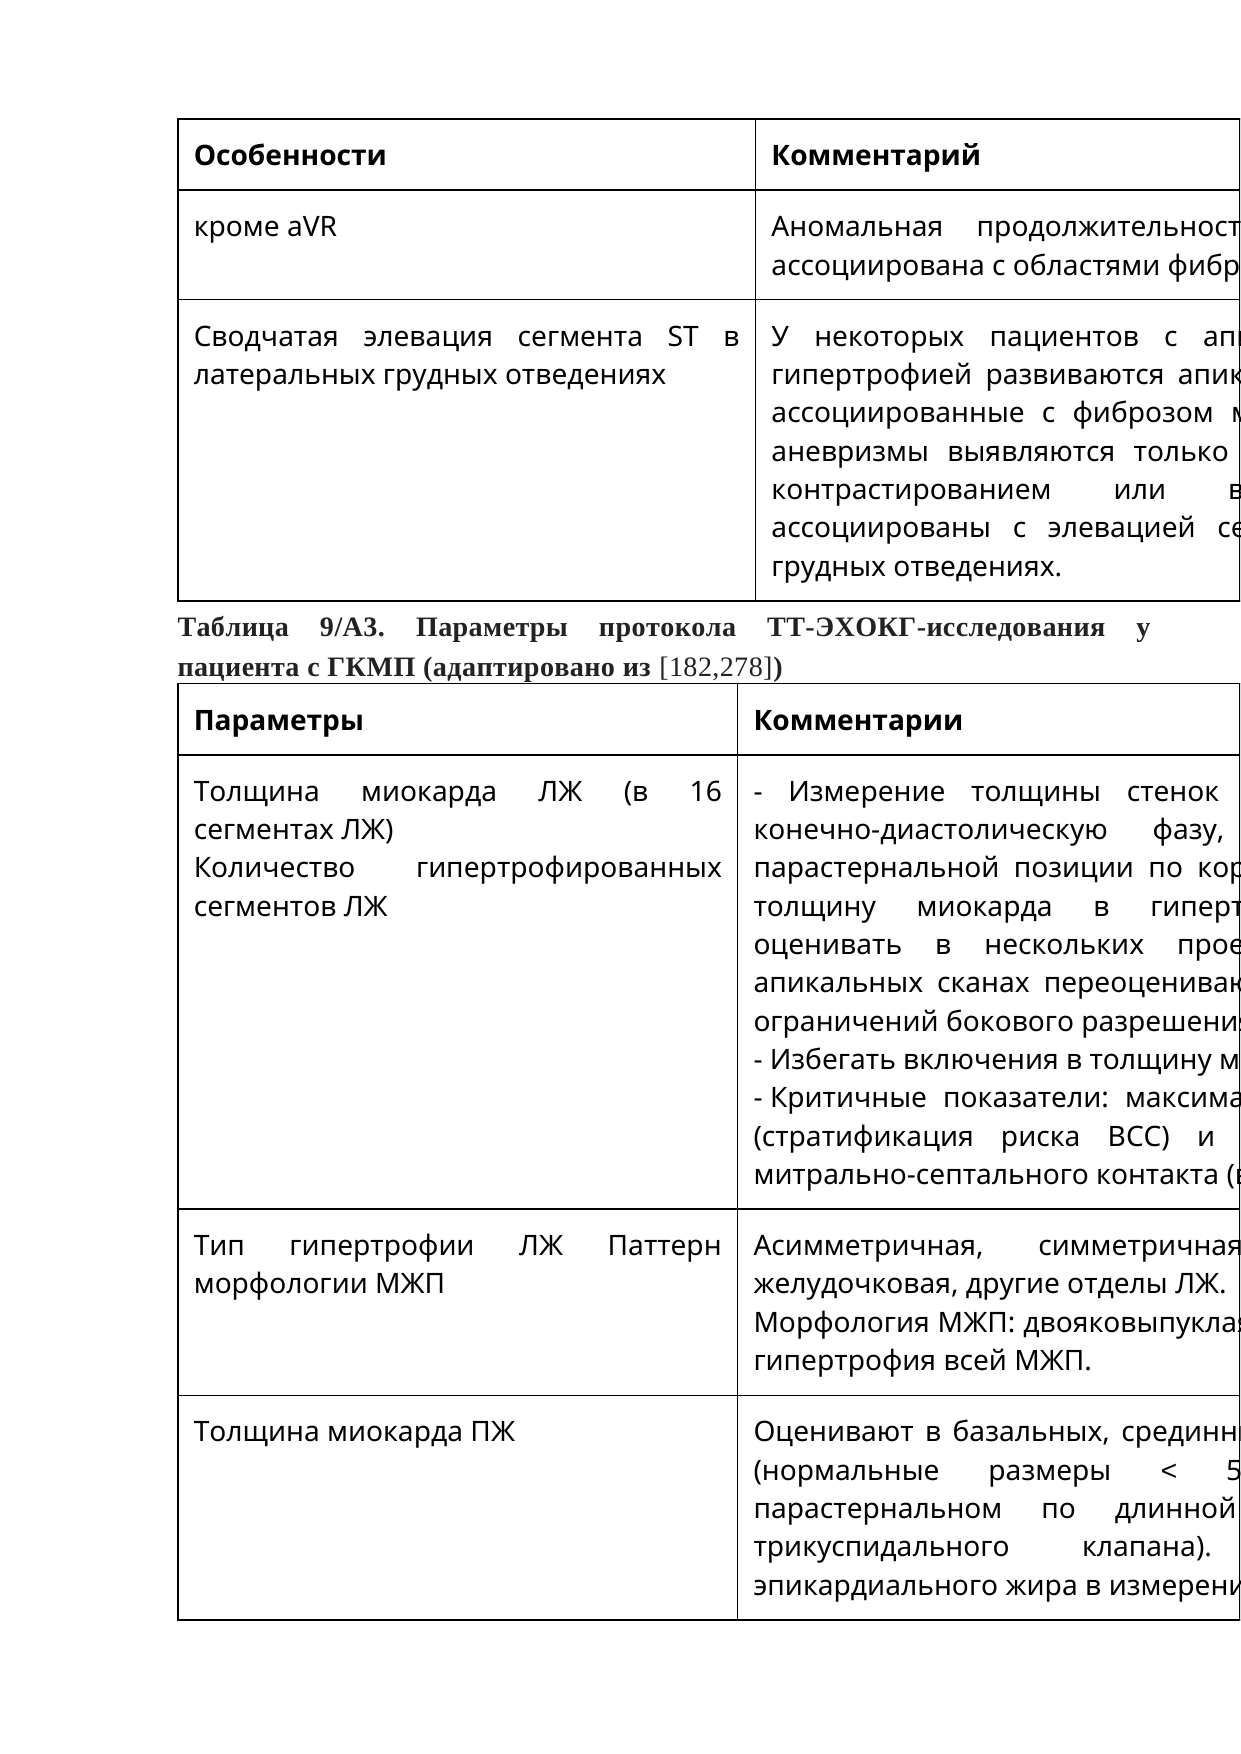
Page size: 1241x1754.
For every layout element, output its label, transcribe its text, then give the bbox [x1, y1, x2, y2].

table_cell Оценивают в базальных, срединных и апикальных сегментах (нормальные размеры ˂ 5 мм в изображении парастернальном по длинной оси на уровне хорд трикуспидального клапана). Избегать включения эпикардиального жира в измерение миокарда ПЖ. [738, 1396, 1239, 1619]
table_cell Толщина миокарда ПЖ [179, 1396, 737, 1619]
table_header Комментарий [756, 120, 1239, 189]
table_cell Тип гипертрофии ЛЖ Паттерн морфологии МЖП [179, 1210, 737, 1394]
table_header Особенности [179, 120, 755, 189]
table_header Параметры [179, 684, 737, 754]
table_cell Асимметричная, симметричная, апикальная, средне-желудочковая, другие отделы ЛЖ. Морфология МЖП: двояковыпуклая, сигмовидная (S-образная), гипертрофия всей МЖП. [738, 1210, 1239, 1394]
table_cell У некоторых пациентов с апикальной или дистальной гипертрофией развиваются апикальные аневризмы, иногда ассоциированные с фиброзом миокарда. Малых размеров аневризмы выявляются только при МРТ сердца, ЭХОКГ с контрастированием или вентрикулографии, часто ассоциированы с элевацией сегмента ST в латеральных грудных отведениях. [756, 300, 1239, 600]
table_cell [756, 191, 1239, 299]
table_cell Сводчатая элевация сегмента ST в латеральных грудных отведениях [179, 300, 755, 600]
table_header Комментарии [738, 684, 1239, 754]
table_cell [179, 191, 755, 299]
text Таблица 9/А3. Параметры протокола ТТ-ЭХОКГ-исследования у пациента с ГКМП (адаптировано из [182,278]) [177, 602, 1152, 683]
table_cell - Измерение толщины стенок ЛЖ следует проводить в конечно-диастолическую фазу, предпочтительно – в парастернальной позиции по короткой оси ЛЖ (желательно толщину миокарда в гипертрофированных сегментах оценивать в нескольких проекциях, но измерения в апикальных сканах переоценивают толщину миокарда из-за ограничений бокового разрешения). - Избегать включения в толщину миокарда ПЖ-трабекул. - Критичные показатели: максимальная толщина стенки ЛЖ (стратификация риска ВСС) и толщина стенки в месте митрально-септального контакта (выбор СМЭ-ЭСА). [738, 756, 1239, 1208]
table_cell Толщина миокарда ЛЖ (в 16 сегментах ЛЖ) Количество гипертрофированных сегментов ЛЖ [179, 756, 737, 1208]
